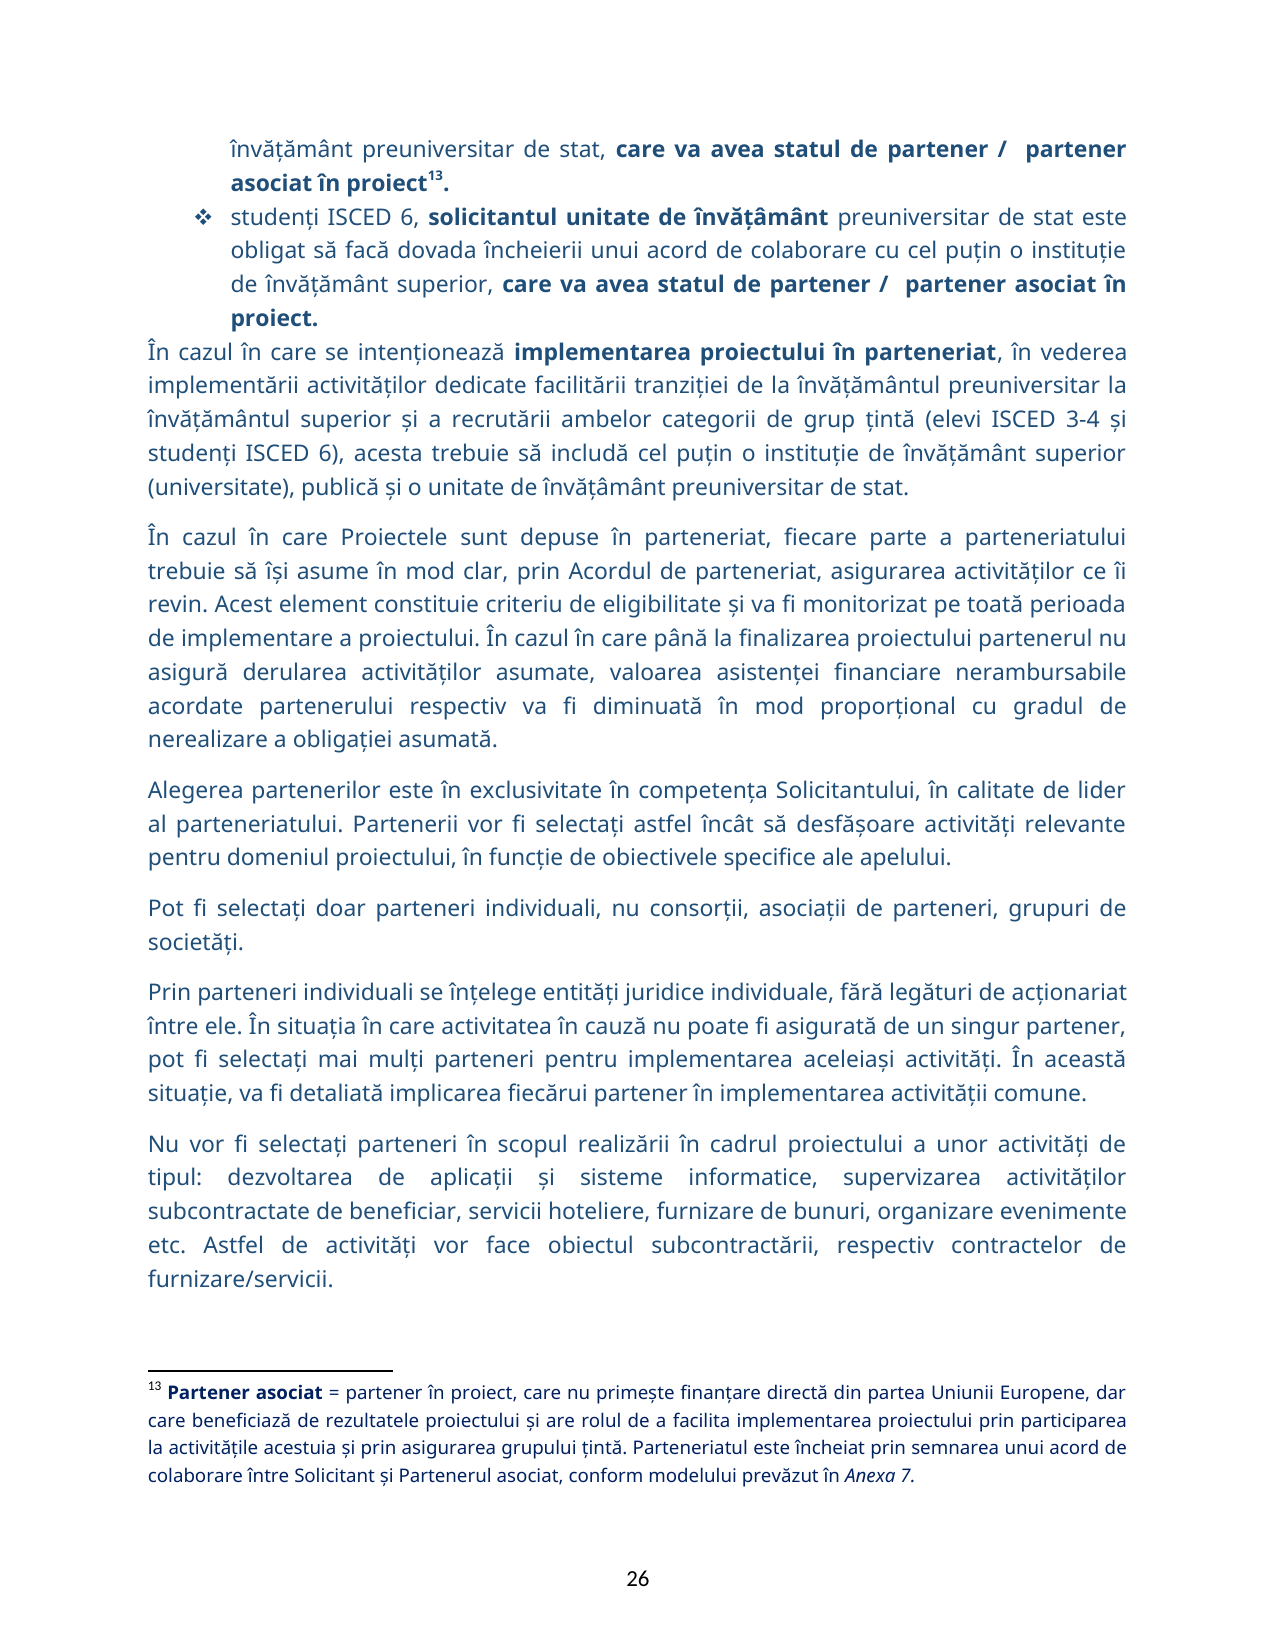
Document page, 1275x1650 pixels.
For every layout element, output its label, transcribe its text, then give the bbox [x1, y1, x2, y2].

text Pot fi selectați doar parteneri individuali, nu consorții, asociații de parteneri, grupuri de societăți. [148, 892, 1127, 957]
list studenți ISCED 6, solicitantul unitate de învățâmânt preuniversitar de stat este obligat să facă dovada încheierii unui acord de colaborare cu cel puțin o instituție de învățământ superior, care va avea statul de partener / partener asociat în proiect. [193, 200, 1127, 333]
text Alegerea partenerilor este în exclusivitate în competența Solicitantului, în calitate de lider al parteneriatului. Partenerii vor fi selectați astfel încât să desfășoare activități relevante pentru domeniul proiectului, în funcție de obiectivele specifice ale apelului. [148, 774, 1127, 872]
text Nu vor fi selectați parteneri în scopul realizării în cadrul proiectului a unor activități de tipul: dezvoltarea de aplicații și sisteme informatice, supervizarea activităților subcontractate de beneficiar, servicii hoteliere, furnizare de bunuri, organizare evenimente etc. Astfel de activități vor face obiectul subcontractării, respectiv contractelor de furnizare/servicii. [148, 1127, 1127, 1294]
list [193, 133, 1127, 198]
text În cazul în care se intenționează implementarea proiectului în parteneriat, în vederea implementării activităților dedicate facilitării tranziției de la învățământul preuniversitar la învățământul superior și a recrutării ambelor categorii de grup țintă (elevi ISCED 3-4 și studenți ISCED 6), acesta trebuie să includă cel puțin o instituție de învățământ superior (universitate), publică și o unitate de învățâmânt preuniversitar de stat. [148, 335, 1127, 502]
text În cazul în care Proiectele sunt depuse în parteneriat, fiecare parte a parteneriatului trebuie să își asume în mod clar, prin Acordul de parteneriat, asigurarea activităților ce îi revin. Acest element constituie criteriu de eligibilitate și va fi monitorizat pe toată perioada de implementare a proiectului. În cazul în care până la finalizarea proiectului partenerul nu asigură derularea activităților asumate, valoarea asistenței financiare nerambursabile acordate partenerului respectiv va fi diminuată în mod proporțional cu gradul de nerealizare a obligației asumată. [148, 521, 1127, 754]
text Prin parteneri individuali se înțelege entități juridice individuale, fără legături de acționariat între ele. În situația în care activitatea în cauză nu poate fi asigurată de un singur partener, pot fi selectați mai mulți parteneri pentru implementarea aceleiași activități. În această situație, va fi detaliată implicarea fiecărui partener în implementarea activității comune. [148, 976, 1127, 1108]
